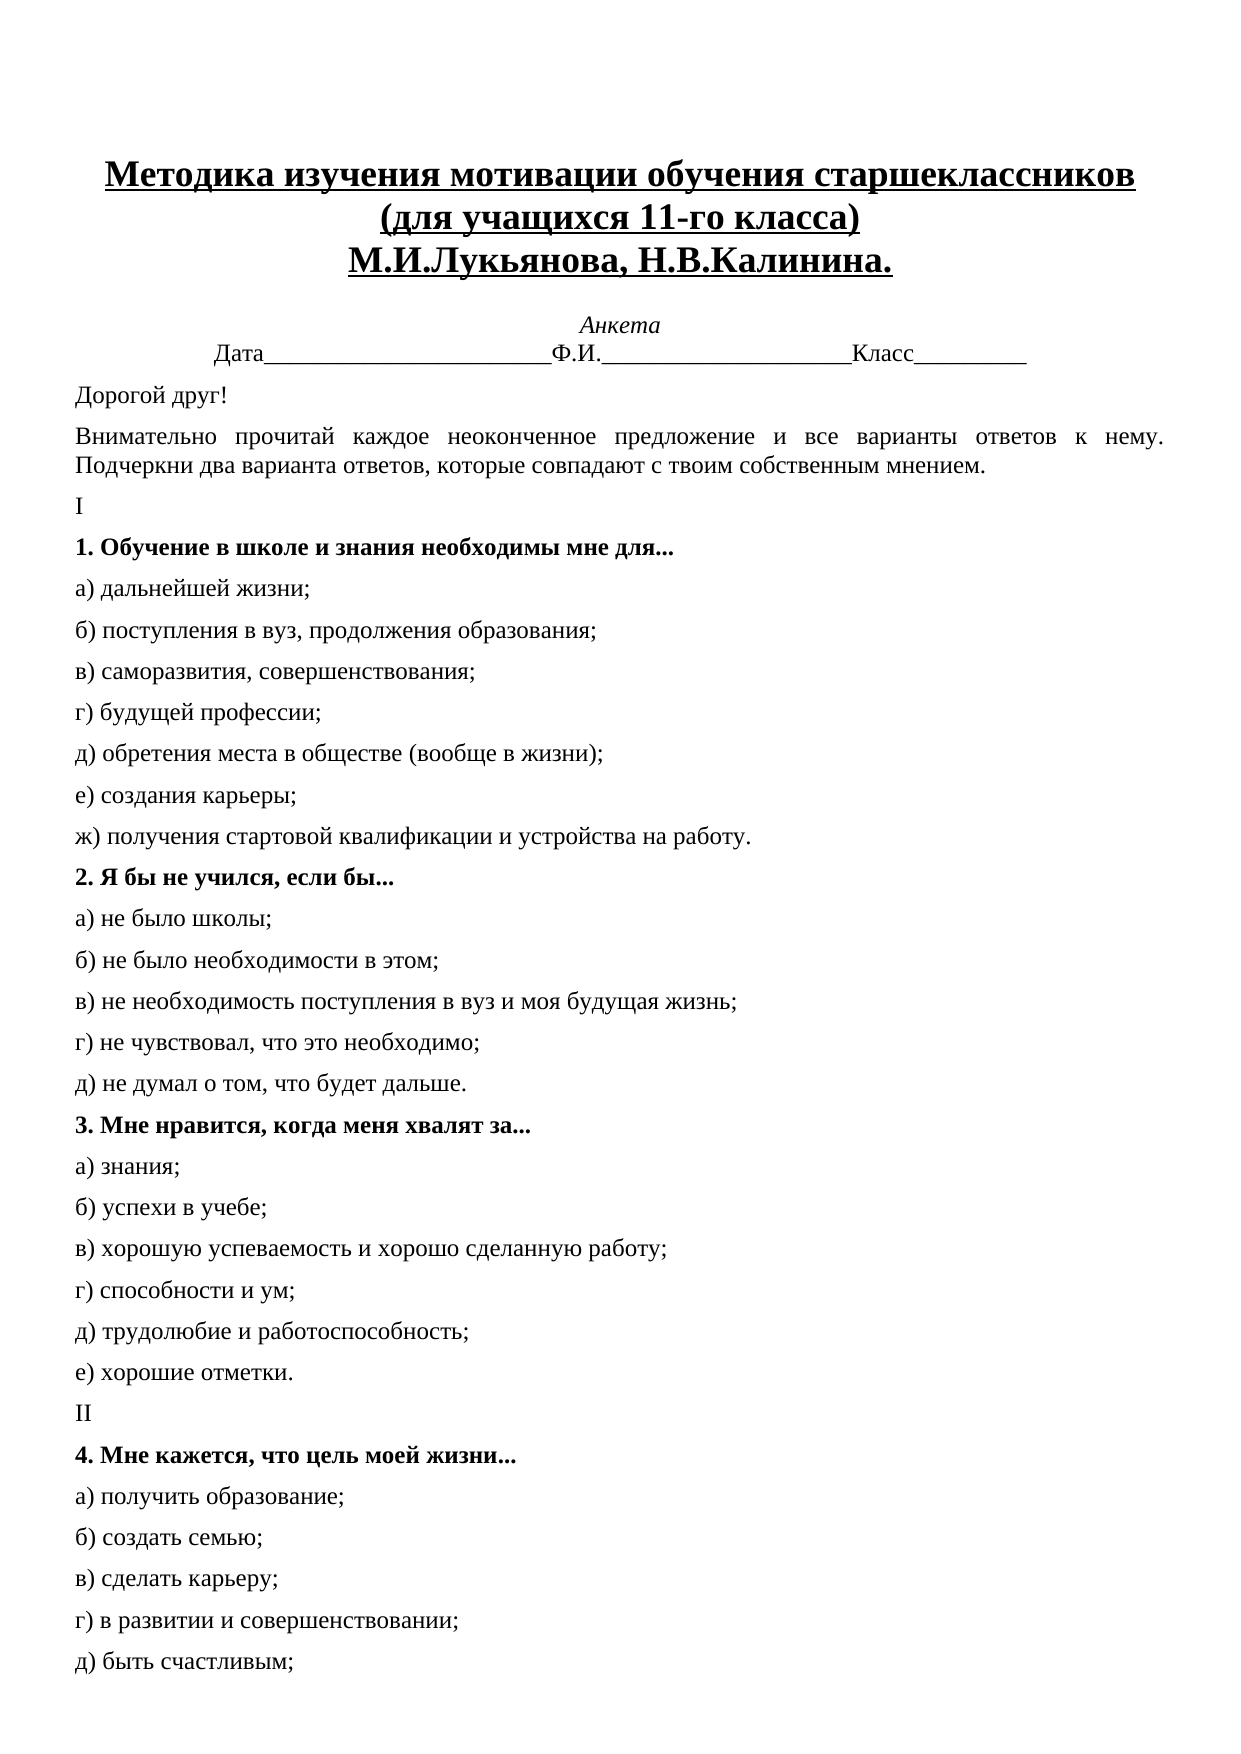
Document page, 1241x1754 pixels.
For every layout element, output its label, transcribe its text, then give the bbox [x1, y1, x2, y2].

text г) способности и ум; [75, 1275, 1165, 1303]
text д) трудолюбие и работоспособность; [75, 1316, 1165, 1345]
text 3. Мне нравится, когда меня хвалят за... [75, 1110, 1165, 1138]
text I [75, 491, 1165, 520]
text ж) получения стартовой квалификации и устройства на работу. [75, 821, 1165, 850]
text е) создания карьеры; [75, 780, 1165, 808]
text а) знания; [75, 1151, 1165, 1180]
text Анкета [75, 310, 1165, 338]
text а) не было школы; [75, 903, 1165, 932]
text М.И.Лукьянова, Н.В.Калинина. [75, 238, 1165, 281]
text в) хорошую успеваемость и хорошо сделанную работу; [75, 1233, 1165, 1262]
text а) получить образование; [75, 1481, 1165, 1510]
text 2. Я бы не учился, если бы... [75, 862, 1165, 891]
text г) в развитии и совершенствовании; [75, 1605, 1165, 1633]
text б) создать семью; [75, 1522, 1165, 1551]
text а) дальнейшей жизни; [75, 573, 1165, 602]
text Дата_______________________Ф.И.____________________Класс_________ [75, 338, 1165, 367]
text в) саморазвития, совершенствования; [75, 656, 1165, 685]
text 4. Мне кажется, что цель моей жизни... [75, 1440, 1165, 1468]
text е) хорошие отметки. [75, 1357, 1165, 1386]
text г) не чувствовал, что это необходимо; [75, 1027, 1165, 1056]
text II [75, 1398, 1165, 1427]
text Дорогой друг! [75, 380, 1165, 408]
text б) успехи в учебе; [75, 1192, 1165, 1221]
text в) сделать карьеру; [75, 1563, 1165, 1592]
text д) обретения места в обществе (вообще в жизни); [75, 738, 1165, 767]
text д) не думал о том, что будет дальше. [75, 1068, 1165, 1097]
text б) поступления в вуз, продолжения образования; [75, 615, 1165, 643]
text (для учащихся 11-го класса) [75, 195, 1165, 238]
text в) не необходимость поступления в вуз и моя будущая жизнь; [75, 986, 1165, 1015]
text г) будущей профессии; [75, 697, 1165, 726]
text 1. Обучение в школе и знания необходимы мне для... [75, 532, 1165, 561]
text Методика изучения мотивации обучения старшеклассников [75, 152, 1165, 195]
text д) быть счастливым; [75, 1646, 1165, 1675]
text Внимательно прочитай каждое неоконченное предложение и все варианты ответов к нему. Подчеркни два варианта ответов, которые совпадают с твоим собственным мнением. [75, 421, 1165, 478]
text б) не было необходимости в этом; [75, 945, 1165, 973]
